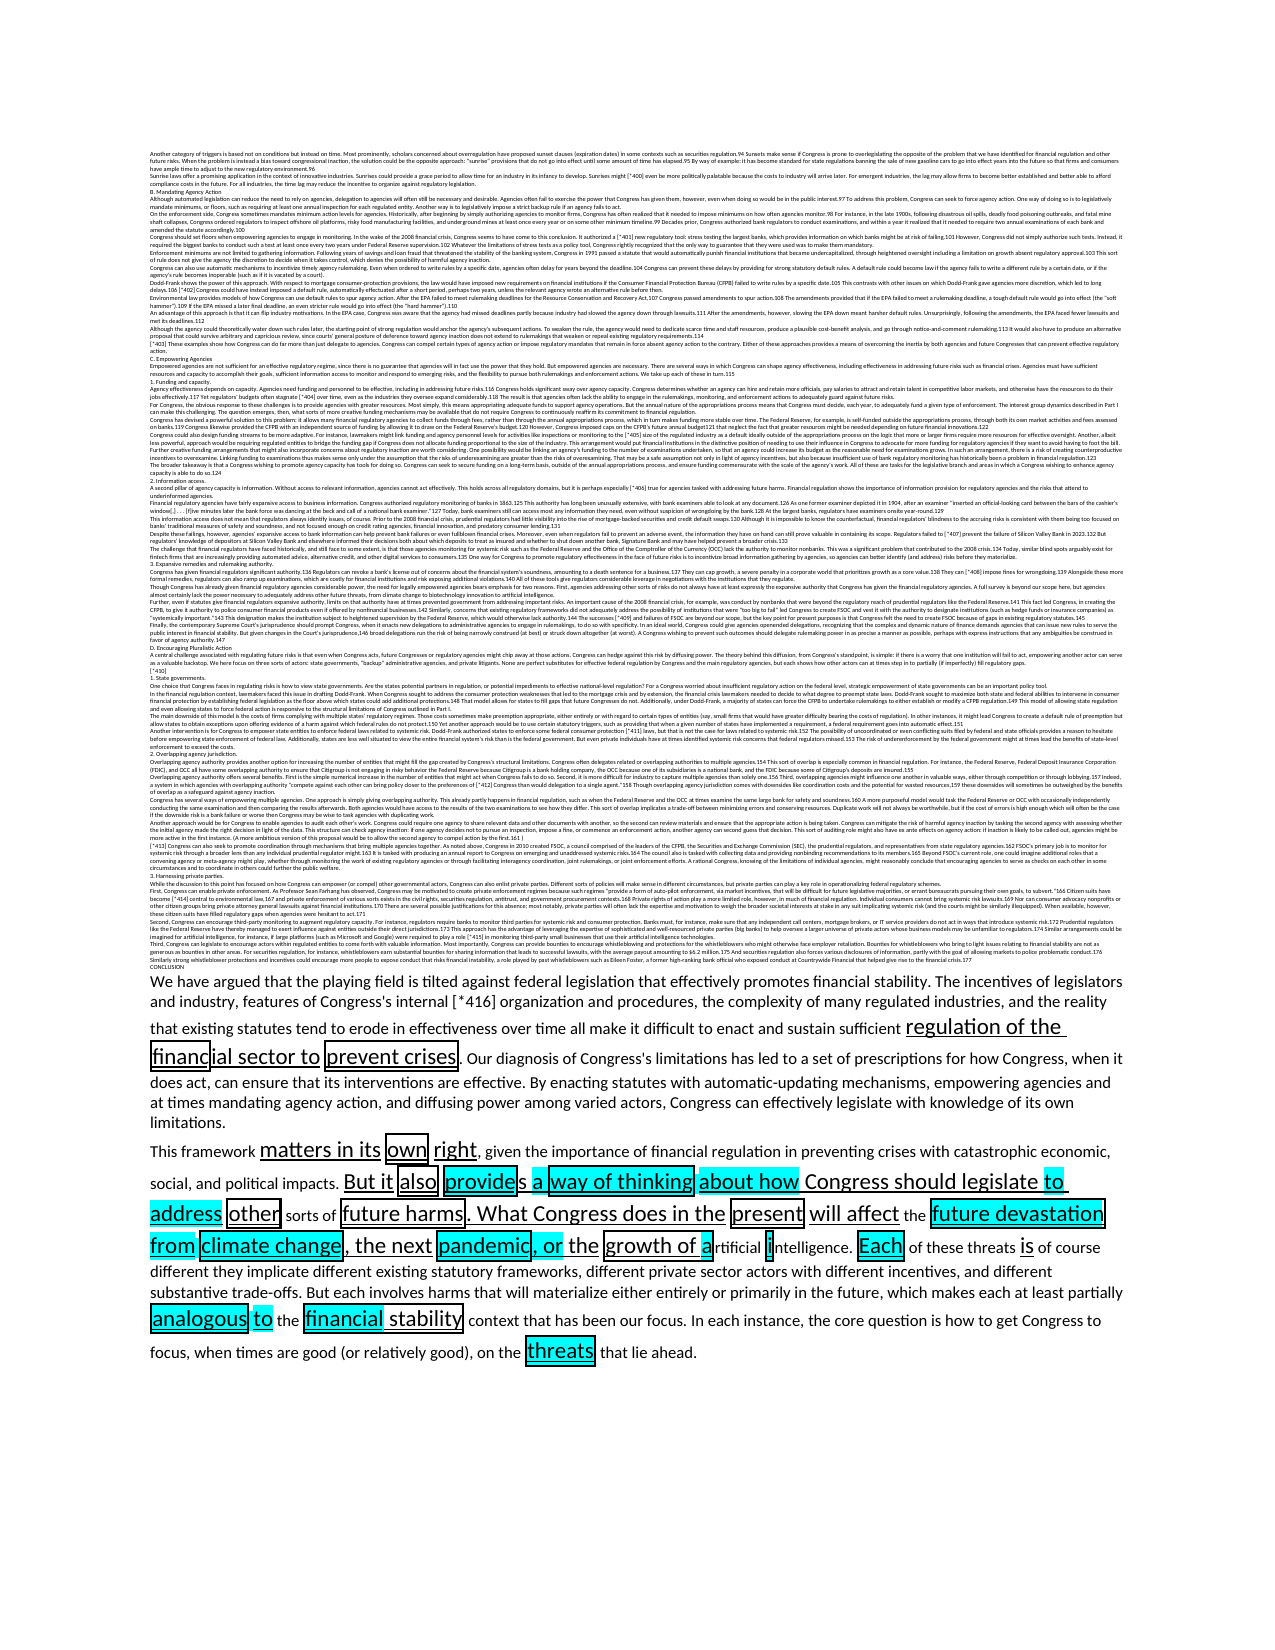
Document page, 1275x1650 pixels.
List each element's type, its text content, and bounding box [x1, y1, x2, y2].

text We have argued that the playing field is tilted against federal legislation that effectively promotes financial stability. The incentives of legislators and industry, features of Congress's internal [*416] organization and procedures, the complexity of many regulated industries, and the reality that existing statutes tend to erode in effectiveness over time all make it difficult to enact and sustain sufficient regulation of the financial sector to prevent crises. Our diagnosis of Congress's limitations has led to a set of prescriptions for how Congress, when it does act, can ensure that its interventions are effective. By enacting statutes with automatic-updating mechanisms, empowering agencies and at times mandating agency action, and diffusing power among varied actors, Congress can effectively legislate with knowledge of its own limitations. [150, 971, 1125, 1133]
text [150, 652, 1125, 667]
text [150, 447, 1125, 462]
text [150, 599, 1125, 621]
text This framework matters in its own right, given the importance of financial regulation in preventing crises with catastrophic economic, social, and political impacts. But it also provides a way of thinking about how Congress should legislate to address other sorts of future harms. What Congress does in the present will affect the future devastation from climate change, the next pandemic, or the growth of artificial intelligence. Each of these threats is of course different they implicate different existing statutory frameworks, different private sector actors with different incentives, and different substantive trade-offs. But each involves harms that will materialize either entirely or primarily in the future, which makes each at least partially analogous to the financial stability context that has been our focus. In each instance, the core question is how to get Congress to focus, when times are good (or relatively good), on the threats that lie ahead. [150, 1133, 1125, 1367]
